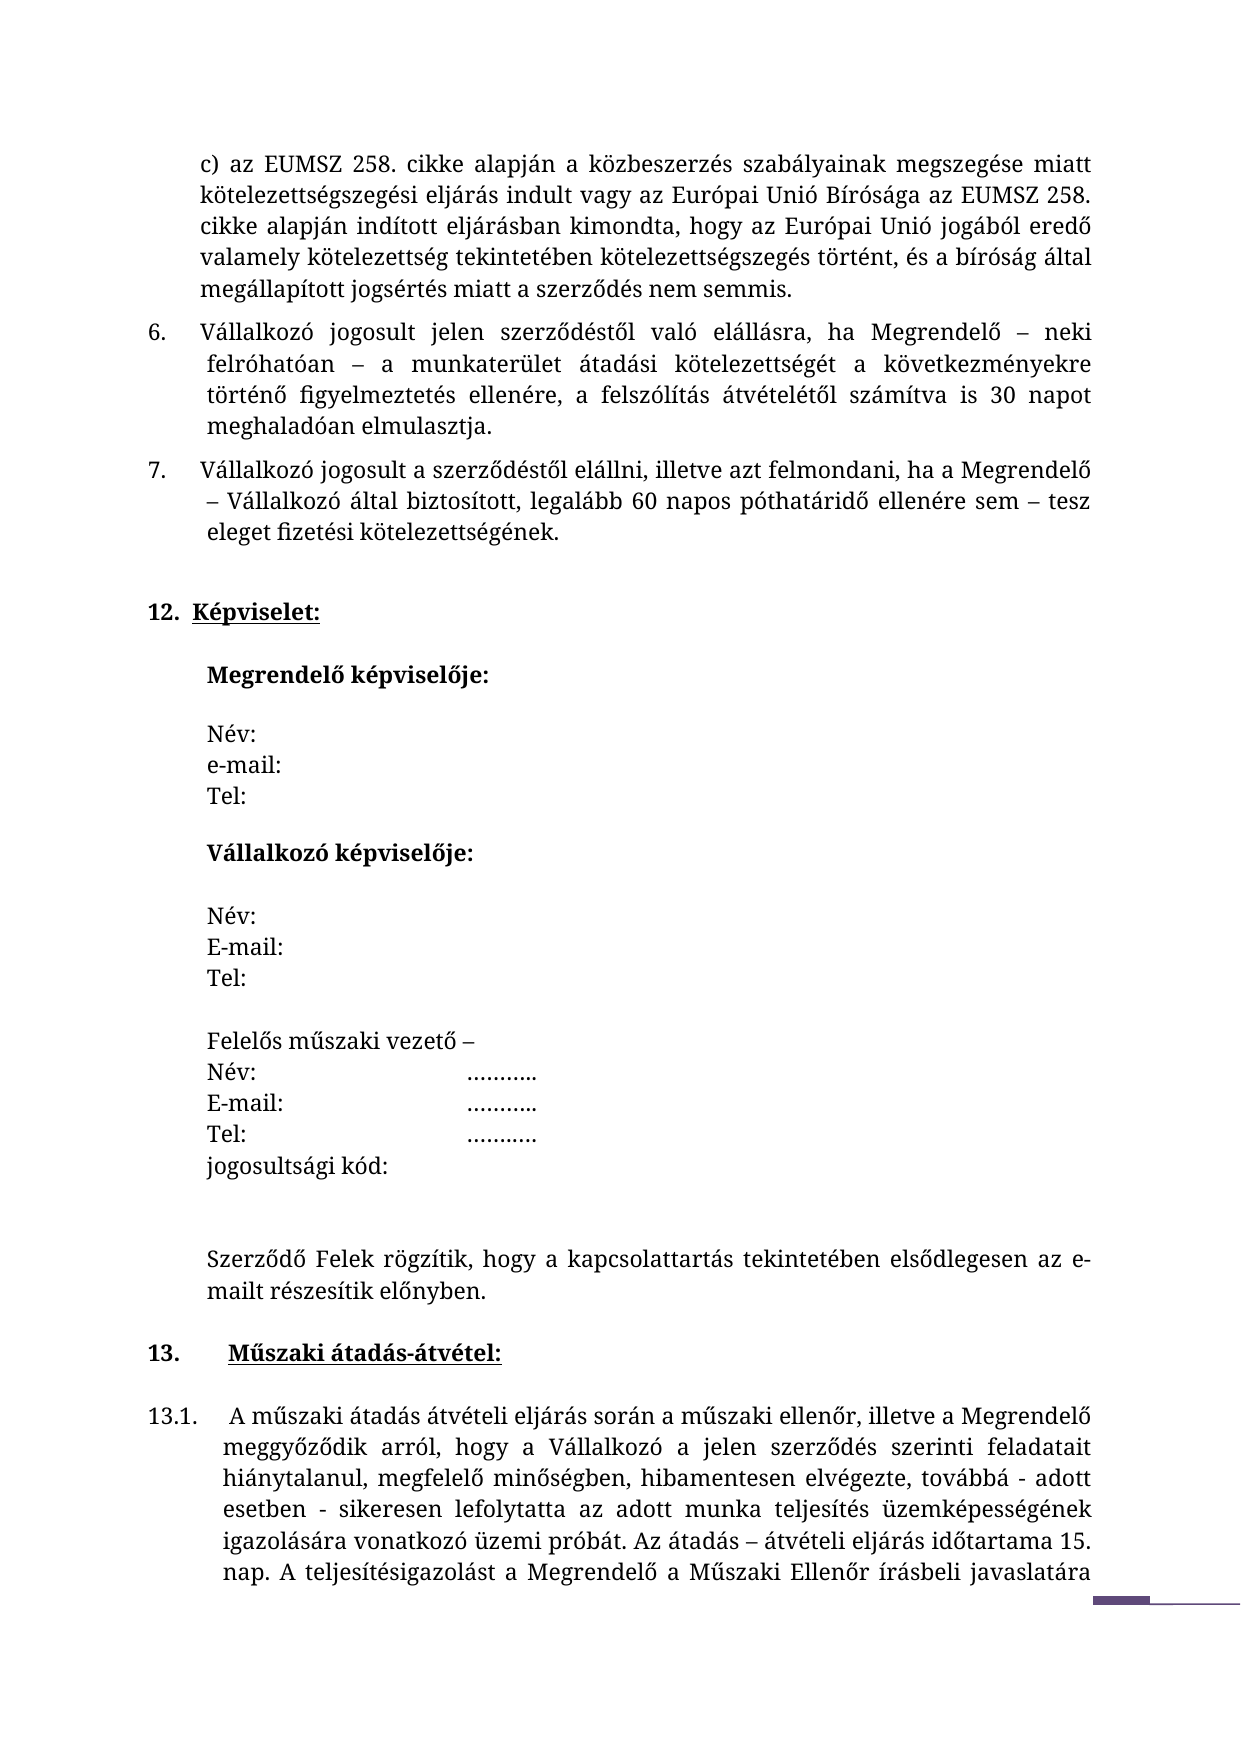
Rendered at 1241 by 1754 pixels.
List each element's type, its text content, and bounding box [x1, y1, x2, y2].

text Szerződő Felek rögzítik, hogy a kapcsolattartás tekintetében elsődlegesen az e-mailt részesítik előnyben. [207, 1243, 1093, 1306]
text Tel: [207, 962, 1093, 993]
text Megrendelő képviselője: [207, 658, 1093, 690]
text Tel: …….…. [207, 1118, 1093, 1149]
list Műszaki átadás-átvétel: [148, 1337, 1093, 1368]
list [148, 1399, 1093, 1587]
text Felelős műszaki vezető – [207, 1024, 1093, 1056]
list c) az EUMSZ 258. cikke alapján a közbeszerzés szabályainak megszegése miatt kötelezettségszegési eljárás indult vagy az Európai Unió Bírósága az EUMSZ 258. cikke alapján indított eljárásban kimondta, hogy az Európai Unió jogából eredő valamely kötelezettség tekintetében kötelezettségszegés történt, és a bíróság által megállapított jogsértés miatt a szerződés nem semmis. [200, 148, 1093, 304]
text Név: [207, 718, 1093, 749]
list Vállalkozó jogosult jelen szerződéstől való elállásra, ha Megrendelő – neki felróhatóan – a munkaterület átadási kötelezettségét a következményekre történő figyelmeztetés ellenére, a felszólítás átvételétől számítva is 30 napot meghaladóan elmulasztja. [148, 316, 1093, 441]
text e-mail: [207, 749, 1093, 780]
text Név: [207, 899, 1093, 931]
list Képviselet: [148, 596, 1093, 627]
text E-mail: ……….. [207, 1087, 1093, 1118]
text jogosultsági kód: [207, 1149, 1093, 1181]
text Vállalkozó képviselője: [207, 837, 1093, 868]
text Név: ……….. [207, 1056, 1093, 1087]
list Vállalkozó jogosult a szerződéstől elállni, illetve azt felmondani, ha a Megrendelő – Vállalkozó által biztosított, legalább 60 napos póthatáridő ellenére sem – tesz eleget fizetési kötelezettségének. [148, 454, 1093, 548]
text E-mail: [207, 931, 1093, 962]
text Tel: [207, 780, 1093, 812]
